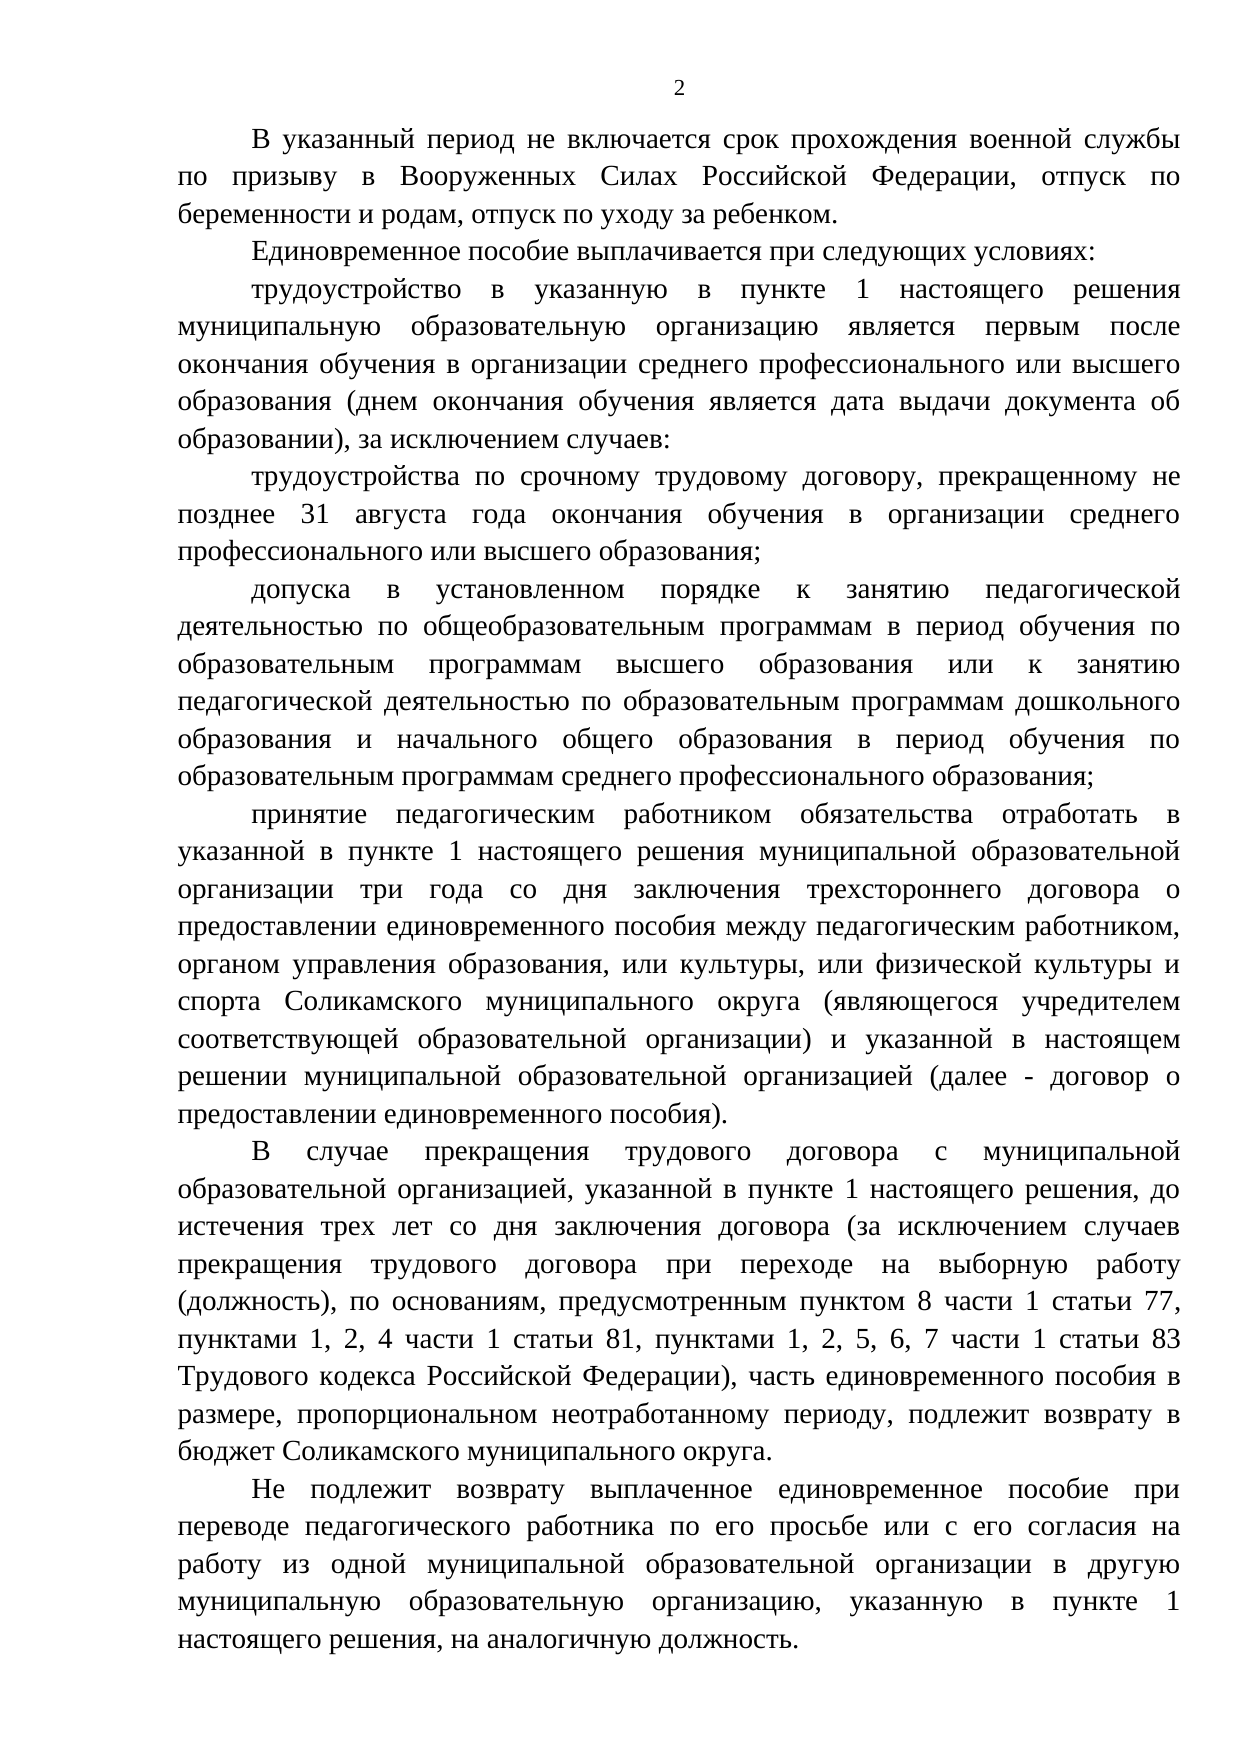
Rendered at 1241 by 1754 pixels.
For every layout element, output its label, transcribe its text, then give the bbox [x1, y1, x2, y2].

text допуска в установленном порядке к занятию педагогической деятельностью по общеобразовательным программам в период обучения по образовательным программам высшего образования или к занятию педагогической деятельностью по образовательным программам дошкольного образования и начального общего образования в период обучения по образовательным программам среднего профессионального образования; [177, 568, 1181, 793]
text трудоустройства по срочному трудовому договору, прекращенному не позднее 31 августа года окончания обучения в организации среднего профессионального или высшего образования; [177, 456, 1181, 568]
text В случае прекращения трудового договора с муниципальной образовательной организацией, указанной в пункте 1 настоящего решения, до истечения трех лет со дня заключения договора (за исключением случаев прекращения трудового договора при переходе на выборную работу (должность), по основаниям, предусмотренным пунктом 8 части 1 статьи 77, пунктами 1, 2, 4 части 1 статьи 81, пунктами 1, 2, 5, 6, 7 части 1 статьи 83 Трудового кодекса Российской Федерации), часть единовременного пособия в размере, пропорциональном неотработанному периоду, подлежит возврату в бюджет Соликамского муниципального округа. [177, 1131, 1181, 1468]
text Не подлежит возврату выплаченное единовременное пособие при переводе педагогического работника по его просьбе или с его согласия на работу из одной муниципальной образовательной организации в другую муниципальную образовательную организацию, указанную в пункте 1 настоящего решения, на аналогичную должность. [177, 1468, 1181, 1656]
text принятие педагогическим работником обязательства отработать в указанной в пункте 1 настоящего решения муниципальной образовательной организации три года со дня заключения трехстороннего договора о предоставлении единовременного пособия между педагогическим работником, органом управления образования, или культуры, или физической культуры и спорта Соликамского муниципального округа (являющегося учредителем соответствующей образовательной организации) и указанной в настоящем решении муниципальной образовательной организацией (далее - договор о предоставлении единовременного пособия). [177, 793, 1181, 1131]
text В указанный период не включается срок прохождения военной службы по призыву в Вооруженных Силах Российской Федерации, отпуск по беременности и родам, отпуск по уходу за ребенком. [177, 118, 1181, 231]
text трудоустройство в указанную в пункте 1 настоящего решения муниципальную образовательную организацию является первым после окончания обучения в организации среднего профессионального или высшего образования (днем окончания обучения является дата выдачи документа об образовании), за исключением случаев: [177, 268, 1181, 456]
text Единовременное пособие выплачивается при следующих условиях: [177, 231, 1181, 268]
